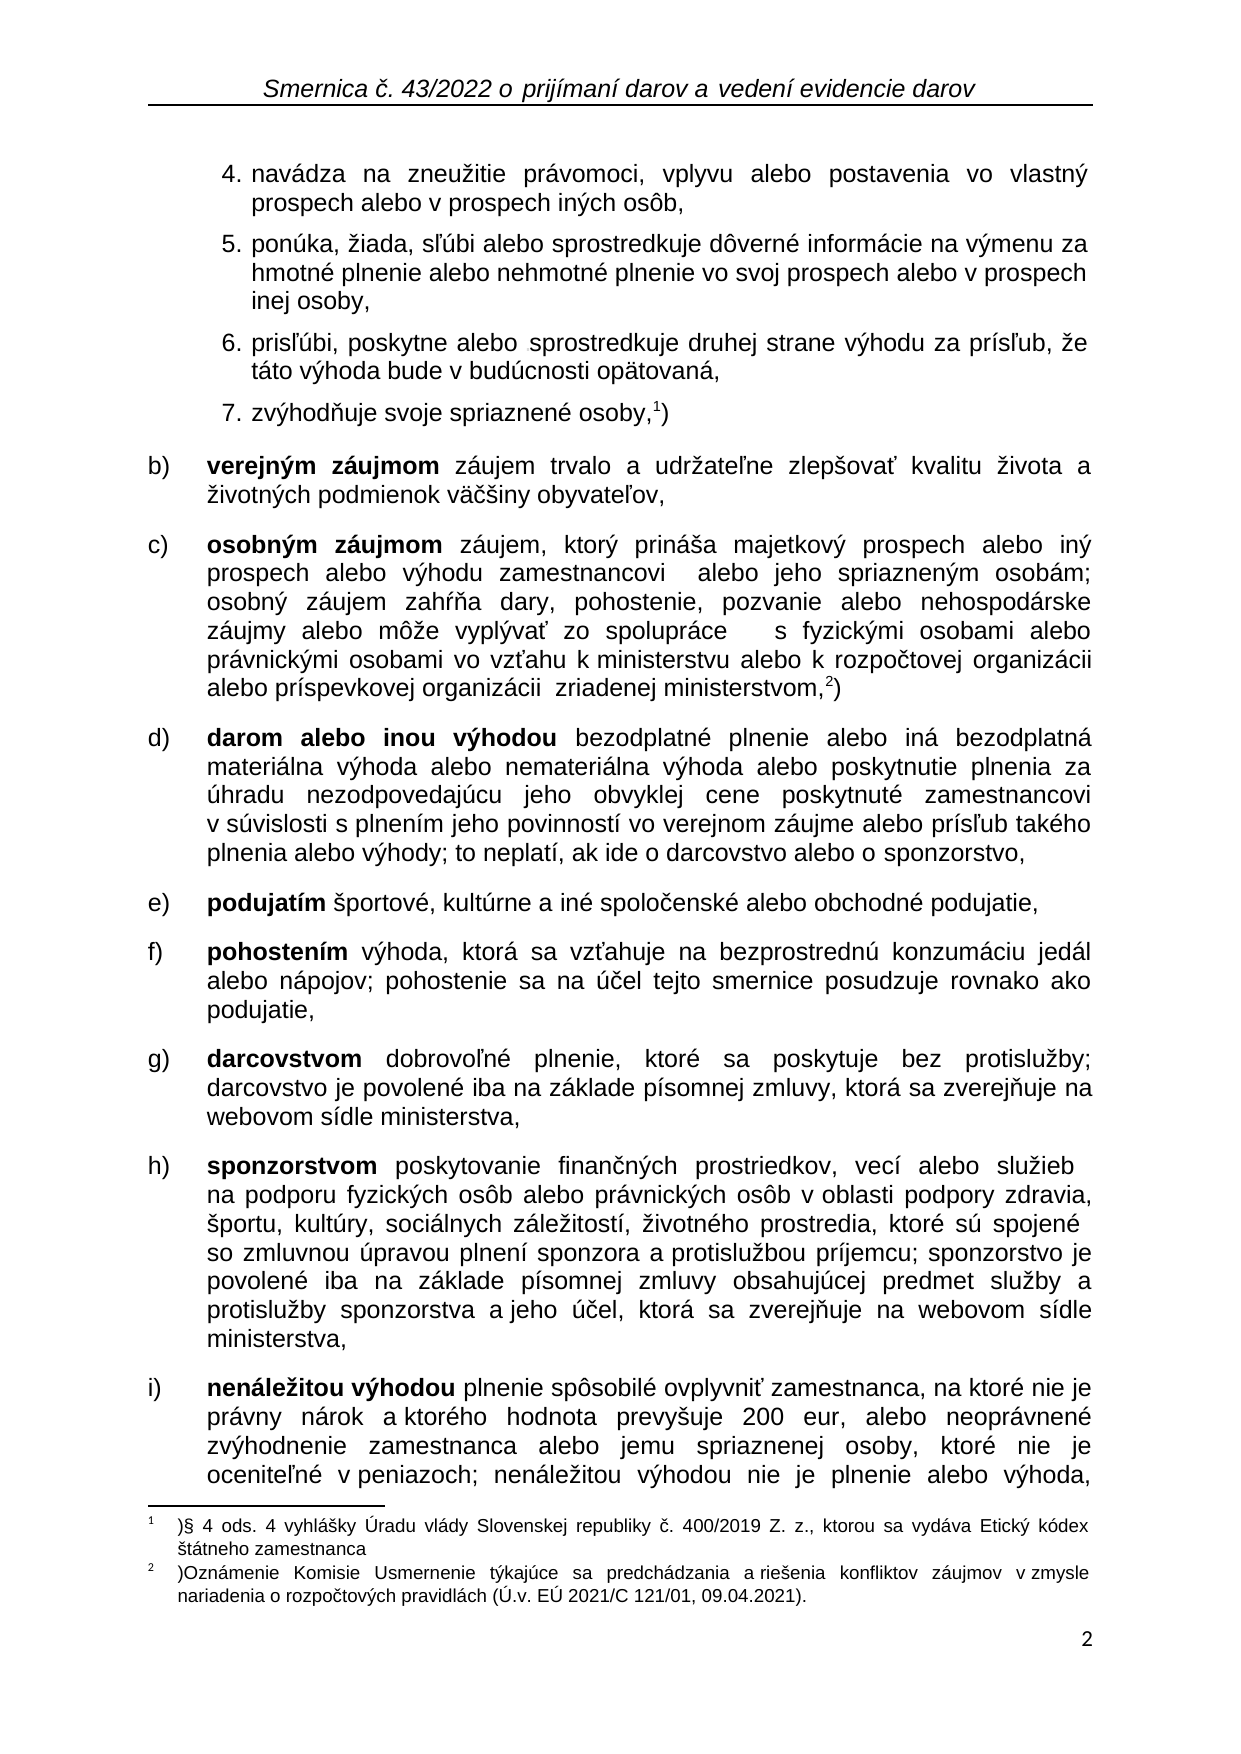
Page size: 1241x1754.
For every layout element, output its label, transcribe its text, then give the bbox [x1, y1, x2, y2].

list podujatím športové, kultúrne a iné spoločenské alebo obchodné podujatie, [148, 887, 1093, 916]
list prisľúbi, poskytne alebo sprostredkuje druhej strane výhodu za prísľub, že táto výhoda bude v budúcnosti opätovaná, [221, 327, 1089, 385]
list navádza na zneužitie právomoci, vplyvu alebo postavenia vo vlastný prospech alebo v prospech iných osôb, [221, 159, 1089, 216]
list sponzorstvom poskytovanie finančných prostriedkov, vecí alebo služieb na podporu fyzických osôb alebo právnických osôb v oblasti podpory zdravia, športu, kultúry, sociálnych záležitostí, životného prostredia, ktoré sú spojené so zmluvnou úpravou plnení sponzora a protislužbou príjemcu; sponzorstvo je povolené iba na základe písomnej zmluvy obsahujúcej predmet služby a protislužby sponzorstva a jeho účel, ktorá sa zverejňuje na webovom sídle ministerstva, [148, 1151, 1093, 1352]
list darom alebo inou výhodou bezodplatné plnenie alebo iná bezodplatná materiálna výhoda alebo nemateriálna výhoda alebo poskytnutie plnenia za úhradu nezodpovedajúcu jeho obvyklej cene poskytnuté zamestnancovi v súvislosti s plnením jeho povinností vo verejnom záujme alebo prísľub takého plnenia alebo výhody; to neplatí, ak ide o darcovstvo alebo o sponzorstvo, [148, 723, 1093, 867]
list darcovstvom dobrovoľné plnenie, ktoré sa poskytuje bez protislužby; darcovstvo je povolené iba na základe písomnej zmluvy, ktorá sa zverejňuje na webovom sídle ministerstva, [148, 1044, 1093, 1130]
list zvýhodňuje svoje spriaznené osoby,) [221, 397, 1089, 426]
list ponúka, žiada, sľúbi alebo sprostredkuje dôverné informácie na výmenu za hmotné plnenie alebo nehmotné plnenie vo svoj prospech alebo v prospech inej osoby, [221, 229, 1089, 315]
list verejným záujmom záujem trvalo a udržateľne zlepšovať kvalitu života a životných podmienok väčšiny obyvateľov, [148, 451, 1093, 509]
list osobným záujmom záujem, ktorý prináša majetkový prospech alebo iný prospech alebo výhodu zamestnancovi alebo jeho spriazneným osobám; osobný záujem zahŕňa dary, pohostenie, pozvanie alebo nehospodárske záujmy alebo môže vyplývať zo spolupráce s fyzickými osobami alebo právnickými osobami vo vzťahu k ministerstvu alebo k rozpočtovej organizácii alebo príspevkovej organizácii zriadenej ministerstvom,) [148, 529, 1093, 702]
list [148, 1373, 1093, 1488]
list pohostením výhoda, ktorá sa vzťahuje na bezprostrednú konzumáciu jedál alebo nápojov; pohostenie sa na účel tejto smernice posudzuje rovnako ako podujatie, [148, 937, 1093, 1023]
